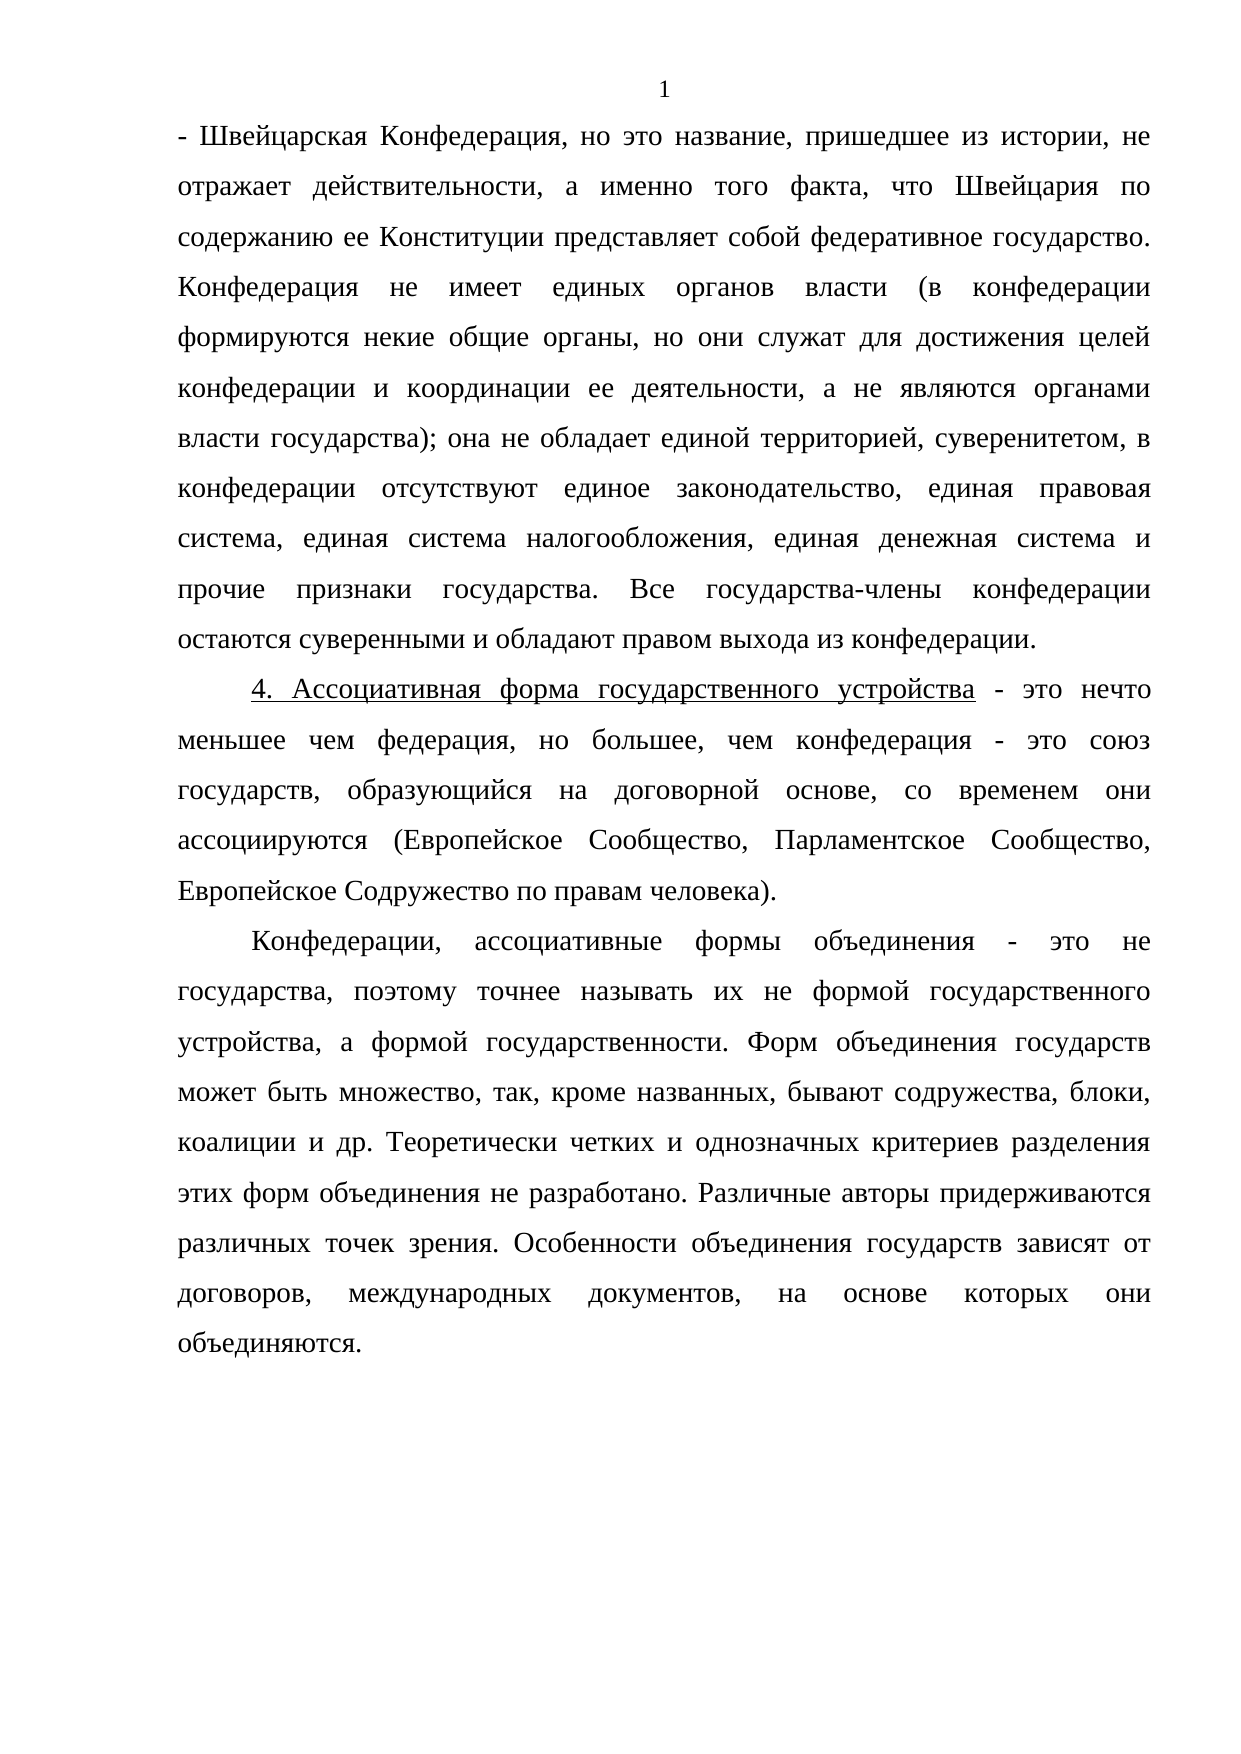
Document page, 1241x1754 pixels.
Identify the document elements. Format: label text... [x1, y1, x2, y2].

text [177, 118, 1152, 655]
text Конфедерации, ассоциативные формы объединения - это не государства, поэтому точнее называть их не формой государственного устройства, а формой государственности. Форм объединения государств может быть множество, так, кроме названных, бывают содружества, блоки, коалиции и др. Теоретически четких и однозначных критериев разделения этих форм объединения не разработано. Различные авторы придерживаются различных точек зрения. Особенности объединения государств зависят от договоров, международных документов, на основе которых они объединяются. [177, 923, 1152, 1359]
text 4. Ассоциативная форма государственного устройства - это нечто меньшее чем федерация, но большее, чем конфедерация - это союз государств, образующийся на договорной основе, со временем они ассоциируются (Европейское Сообщество, Парламентское Сообщество, Европейское Содружество по правам человека). [177, 672, 1152, 906]
